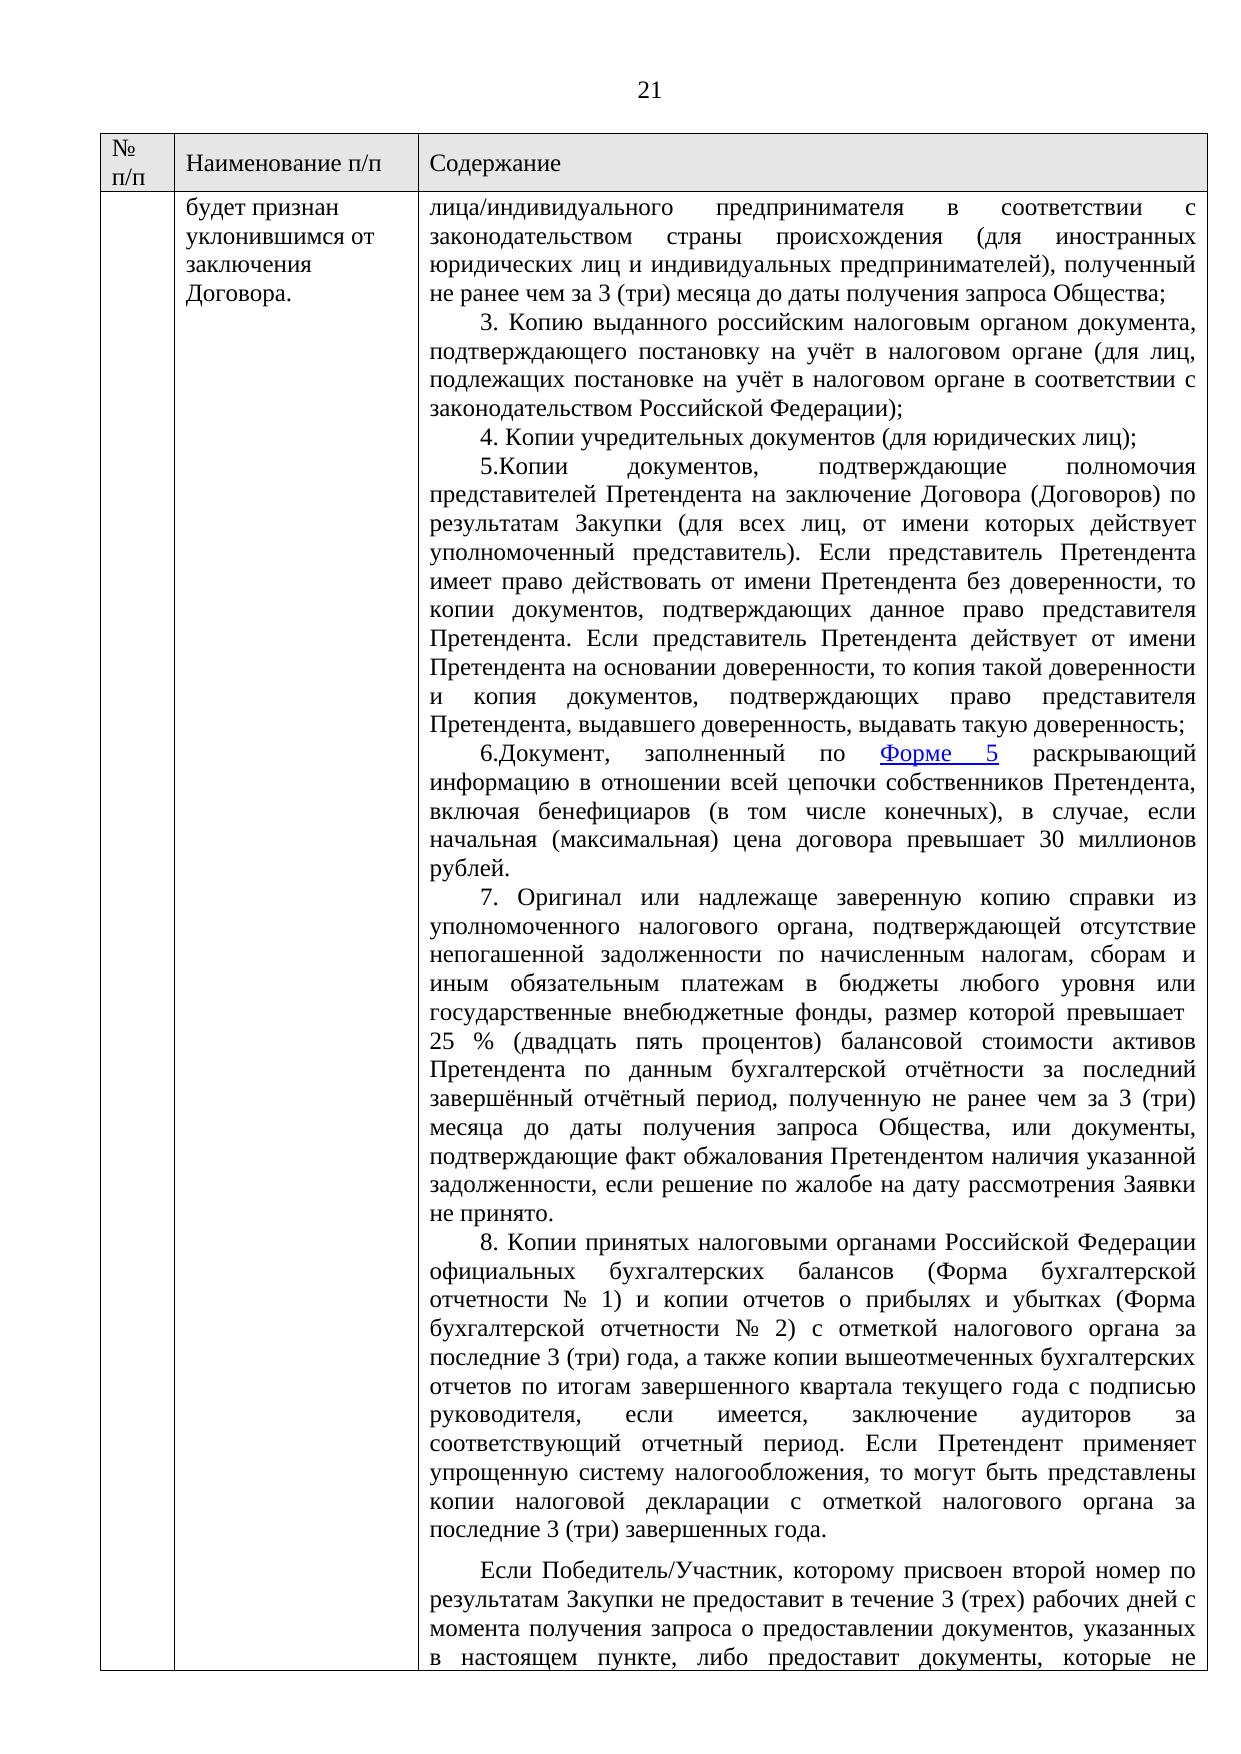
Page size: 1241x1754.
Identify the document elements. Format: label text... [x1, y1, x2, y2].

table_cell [175, 192, 418, 1670]
table_header Наименование п/п [175, 134, 418, 191]
table_header Содержание [419, 134, 1207, 191]
table_cell [101, 192, 174, 1670]
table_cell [419, 192, 1207, 1670]
table_header № п/п [101, 134, 174, 191]
